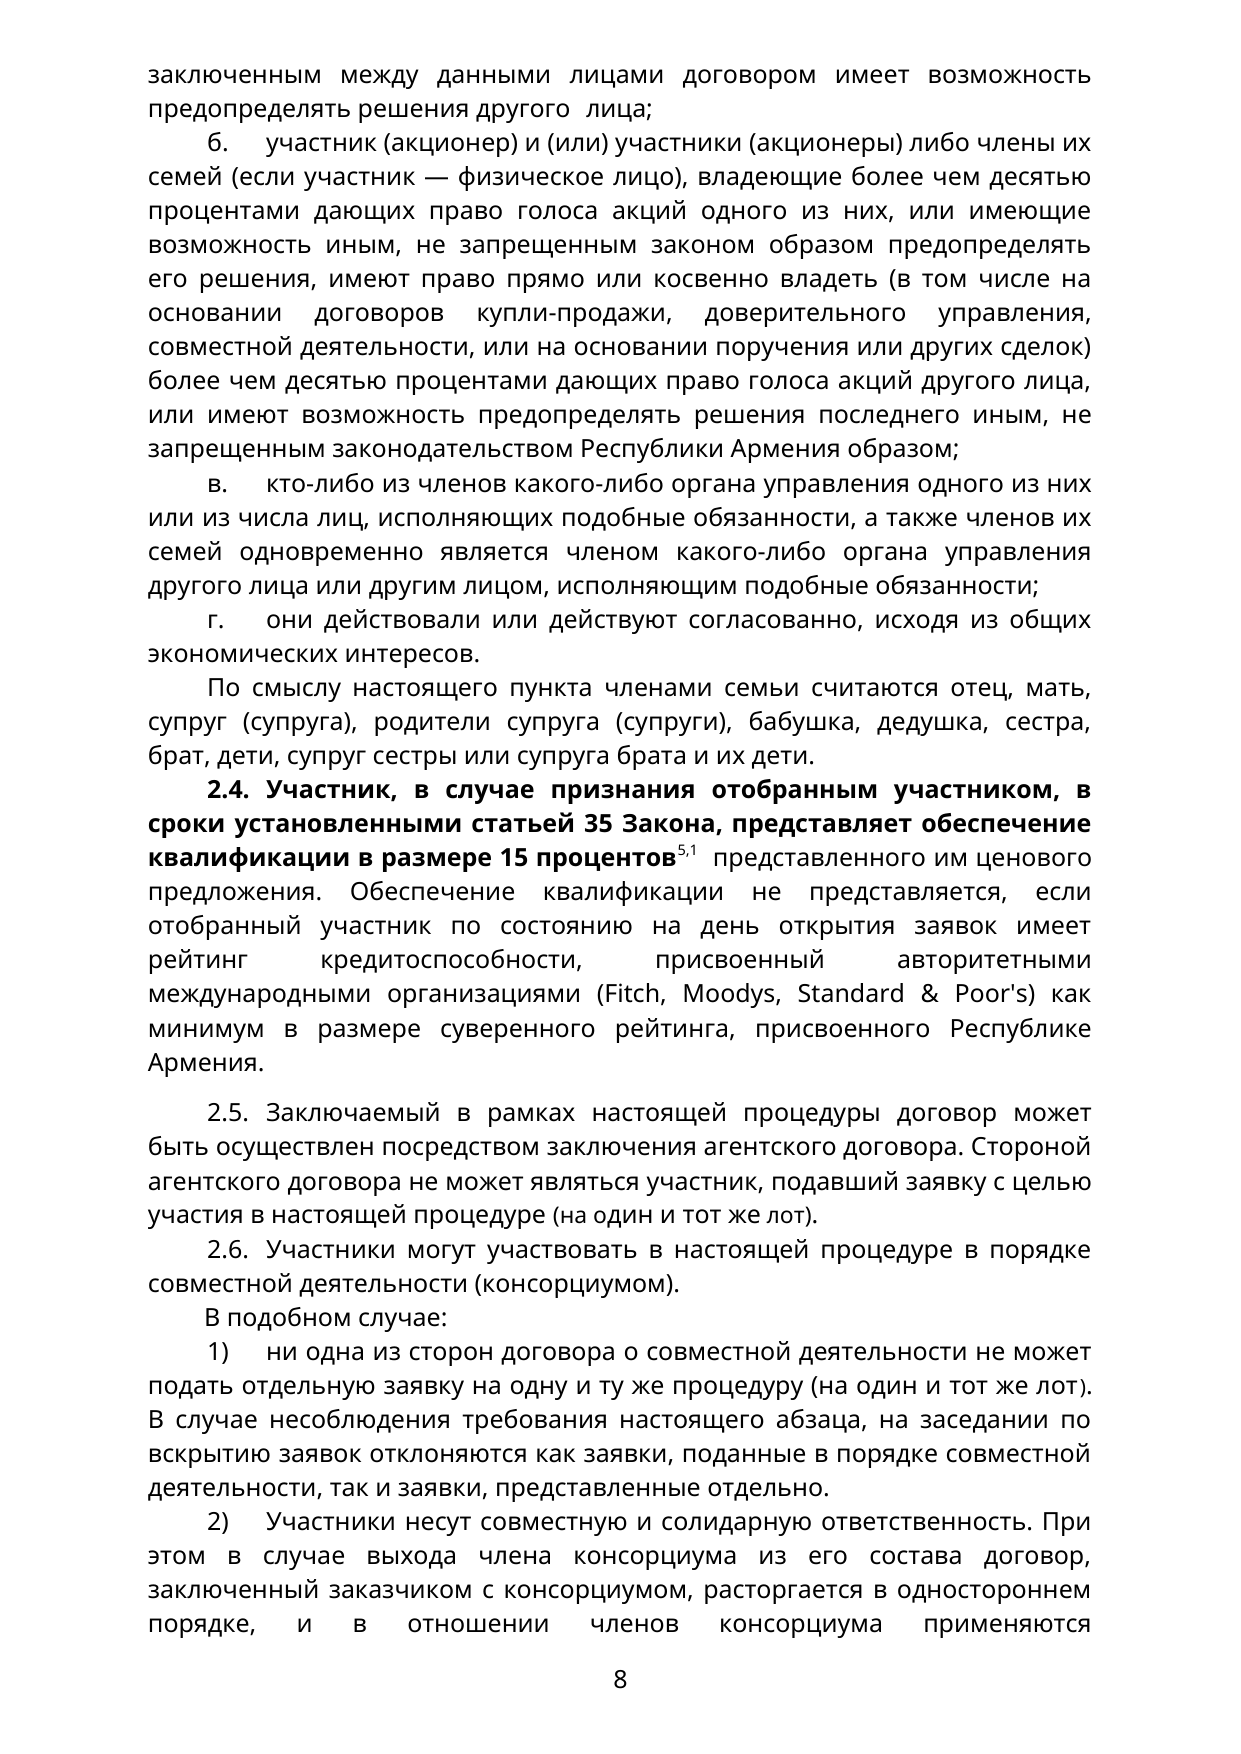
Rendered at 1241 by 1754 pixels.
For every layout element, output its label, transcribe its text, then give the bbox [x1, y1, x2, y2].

text 2.5. Заключаемый в рамках настоящей процедуры договор может быть осуществлен посредством заключения агентского договора. Стороной агентского договора не может являться участник, подавший заявку с целью участия в настоящей процедуре (на один и тот же лот). [148, 1095, 1092, 1231]
text 2.4. Участник, в случае признания отобранным участником, в сроки установленными статьей 35 Закона, представляет обеспечение квалификации в размере 15 процентов5,1 представленного им ценового предложения. Обеспечение квалификации не представляется, если отобранный участник по состоянию на день открытия заявок имеет рейтинг кредитоспособности, присвоенный авторитетными международными организациями (Fitch, Moodys, Standard & Poor's) как минимум в размере суверенного рейтинга, присвоенного Республике Армения. [148, 772, 1092, 1078]
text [148, 56, 1092, 124]
text По смыслу настоящего пункта членами семьи считаются отец, мать, супруг (супруга), родители супруга (супруги), бабушка, дедушка, сестра, брат, дети, супруг сестры или супруга брата и их дети. [148, 669, 1092, 772]
text 1) ни одна из сторон договора о совместной деятельности не может подать отдельную заявку на одну и ту же процедуру (на один и тот же лот). В случае несоблюдения требования настоящего абзаца, на заседании по вскрытию заявок отклоняются как заявки, поданные в порядке совместной деятельности, так и заявки, представленные отдельно. [148, 1333, 1092, 1504]
text г. они действовали или действуют согласованно, исходя из общих экономических интересов. [148, 601, 1092, 669]
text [148, 1504, 1092, 1640]
text 2.6. Участники могут участвовать в настоящей процедуре в порядке совместной деятельности (консорциумом). [148, 1231, 1092, 1299]
text В подобном случае: [148, 1299, 1092, 1333]
text б. участник (акционер) и (или) участники (акционеры) либо члены их семей (если участник — физическое лицо), владеющие более чем десятью процентами дающих право голоса акций одного из них, или имеющие возможность иным, не запрещенным законом образом предопределять его решения, имеют право прямо или косвенно владеть (в том числе на основании договоров купли-продажи, доверительного управления, совместной деятельности, или на основании поручения или других сделок) более чем десятью процентами дающих право голоса акций другого лица, или имеют возможность предопределять решения последнего иным, не запрещенным законодательством Республики Армения образом; [148, 124, 1092, 465]
text в. кто-либо из членов какого-либо органа управления одного из них или из числа лиц, исполняющих подобные обязанности, а также членов их семей одновременно является членом какого-либо органа управления другого лица или другим лицом, исполняющим подобные обязанности; [148, 465, 1092, 601]
